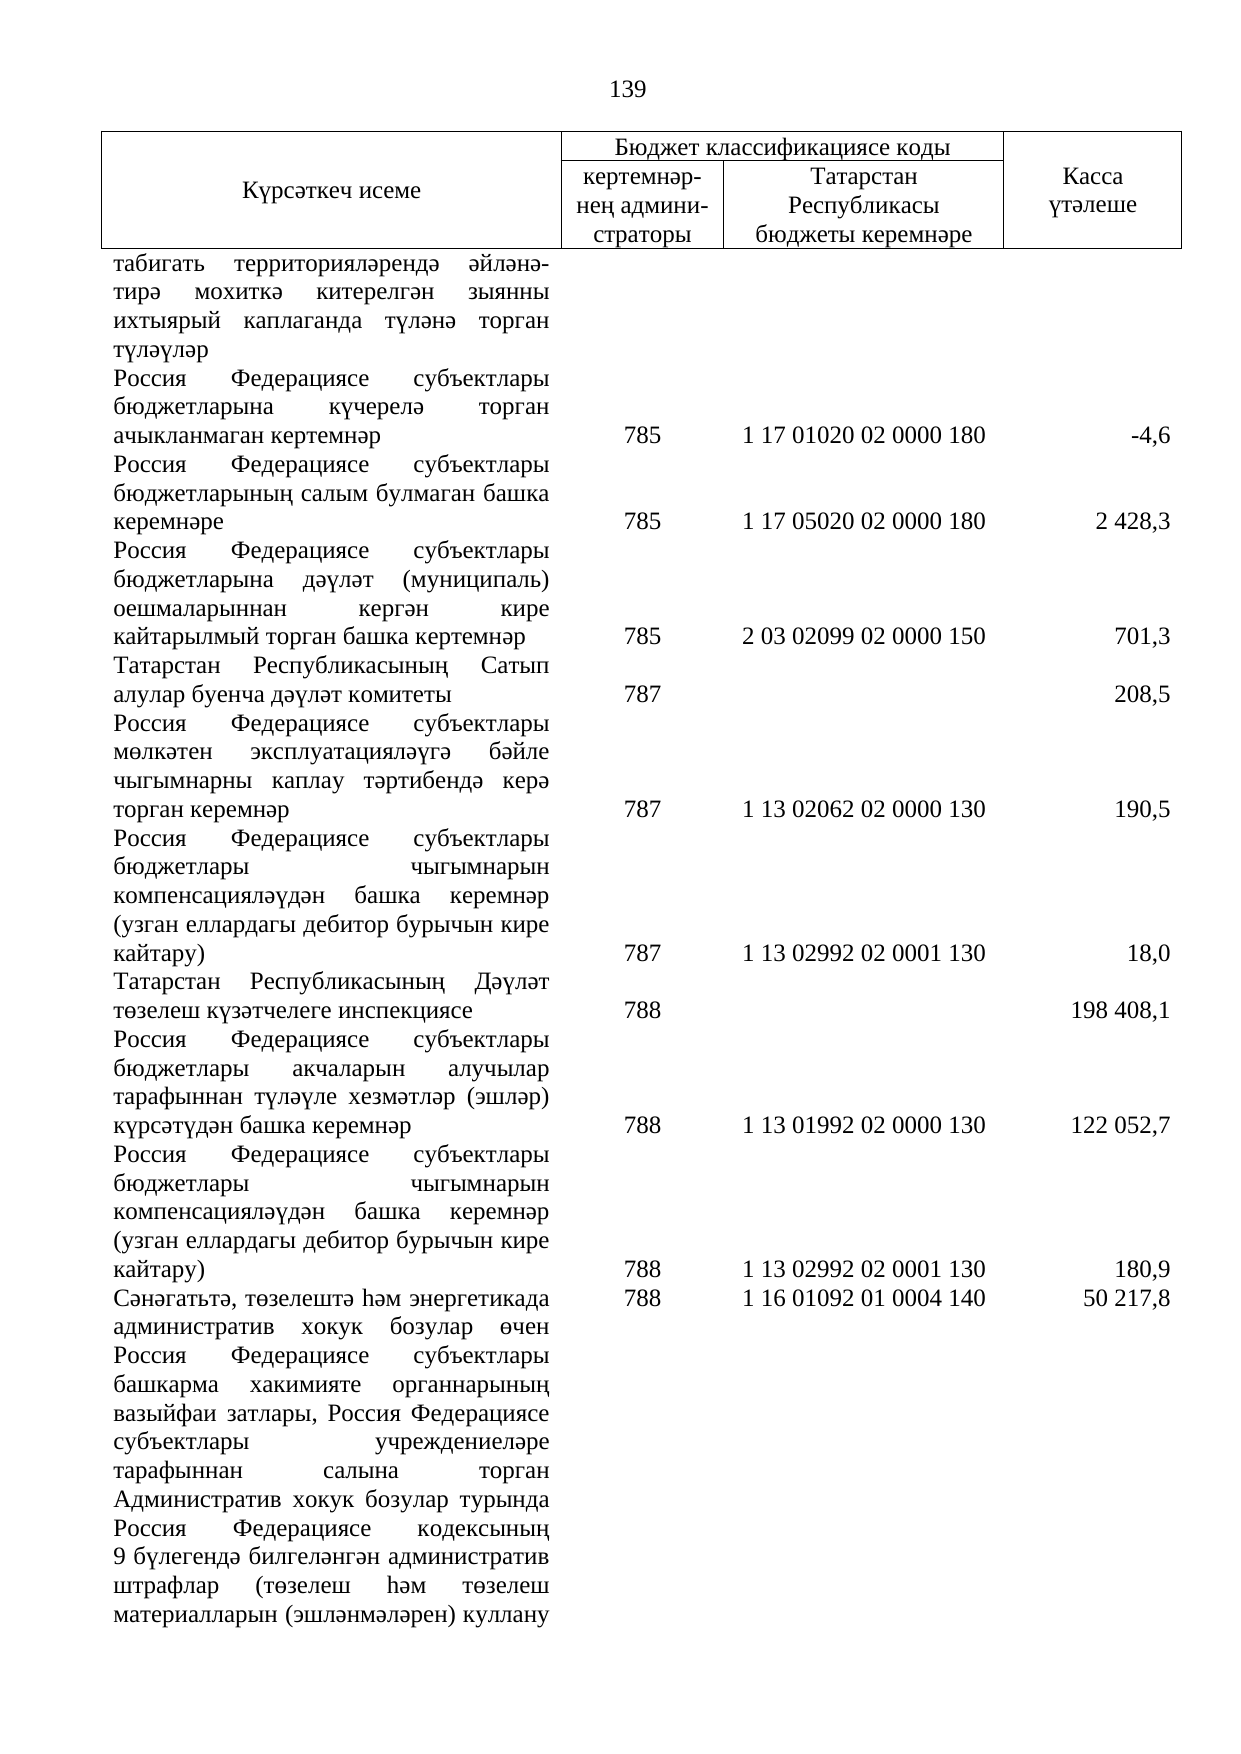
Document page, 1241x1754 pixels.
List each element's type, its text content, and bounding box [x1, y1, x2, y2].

table_cell кертемнәр-нең админи-страторы [562, 161, 723, 248]
table_header Күрсәткеч исеме [102, 132, 561, 248]
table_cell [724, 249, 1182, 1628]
table_header Касса үтәлеше [1004, 132, 1181, 248]
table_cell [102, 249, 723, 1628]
table_header Бюджет классификациясе коды [562, 132, 1003, 160]
table_cell Татарстан Республикасы бюджеты керемнәре [724, 161, 1003, 248]
